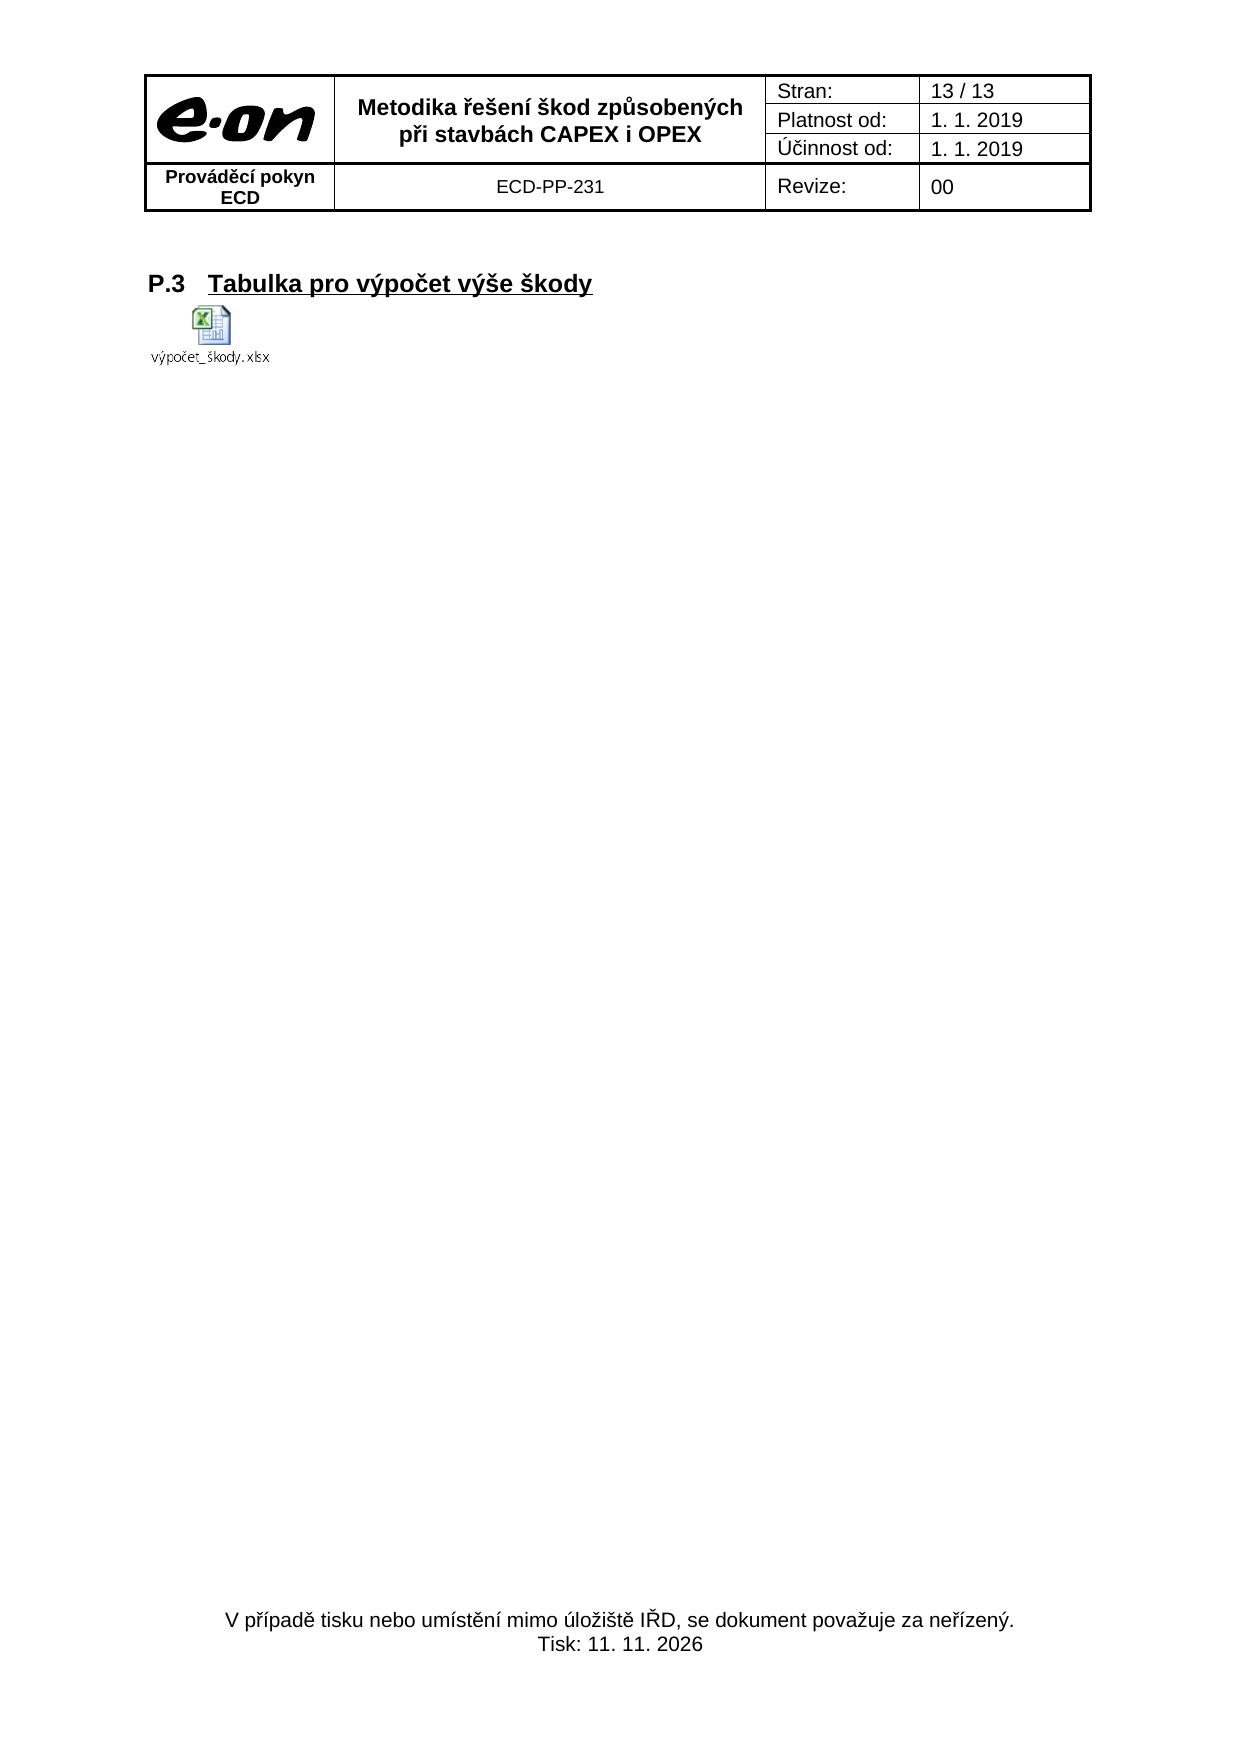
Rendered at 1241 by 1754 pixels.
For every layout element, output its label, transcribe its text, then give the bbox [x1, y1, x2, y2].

text Tabulka pro výpočet výše škody [148, 269, 1092, 298]
